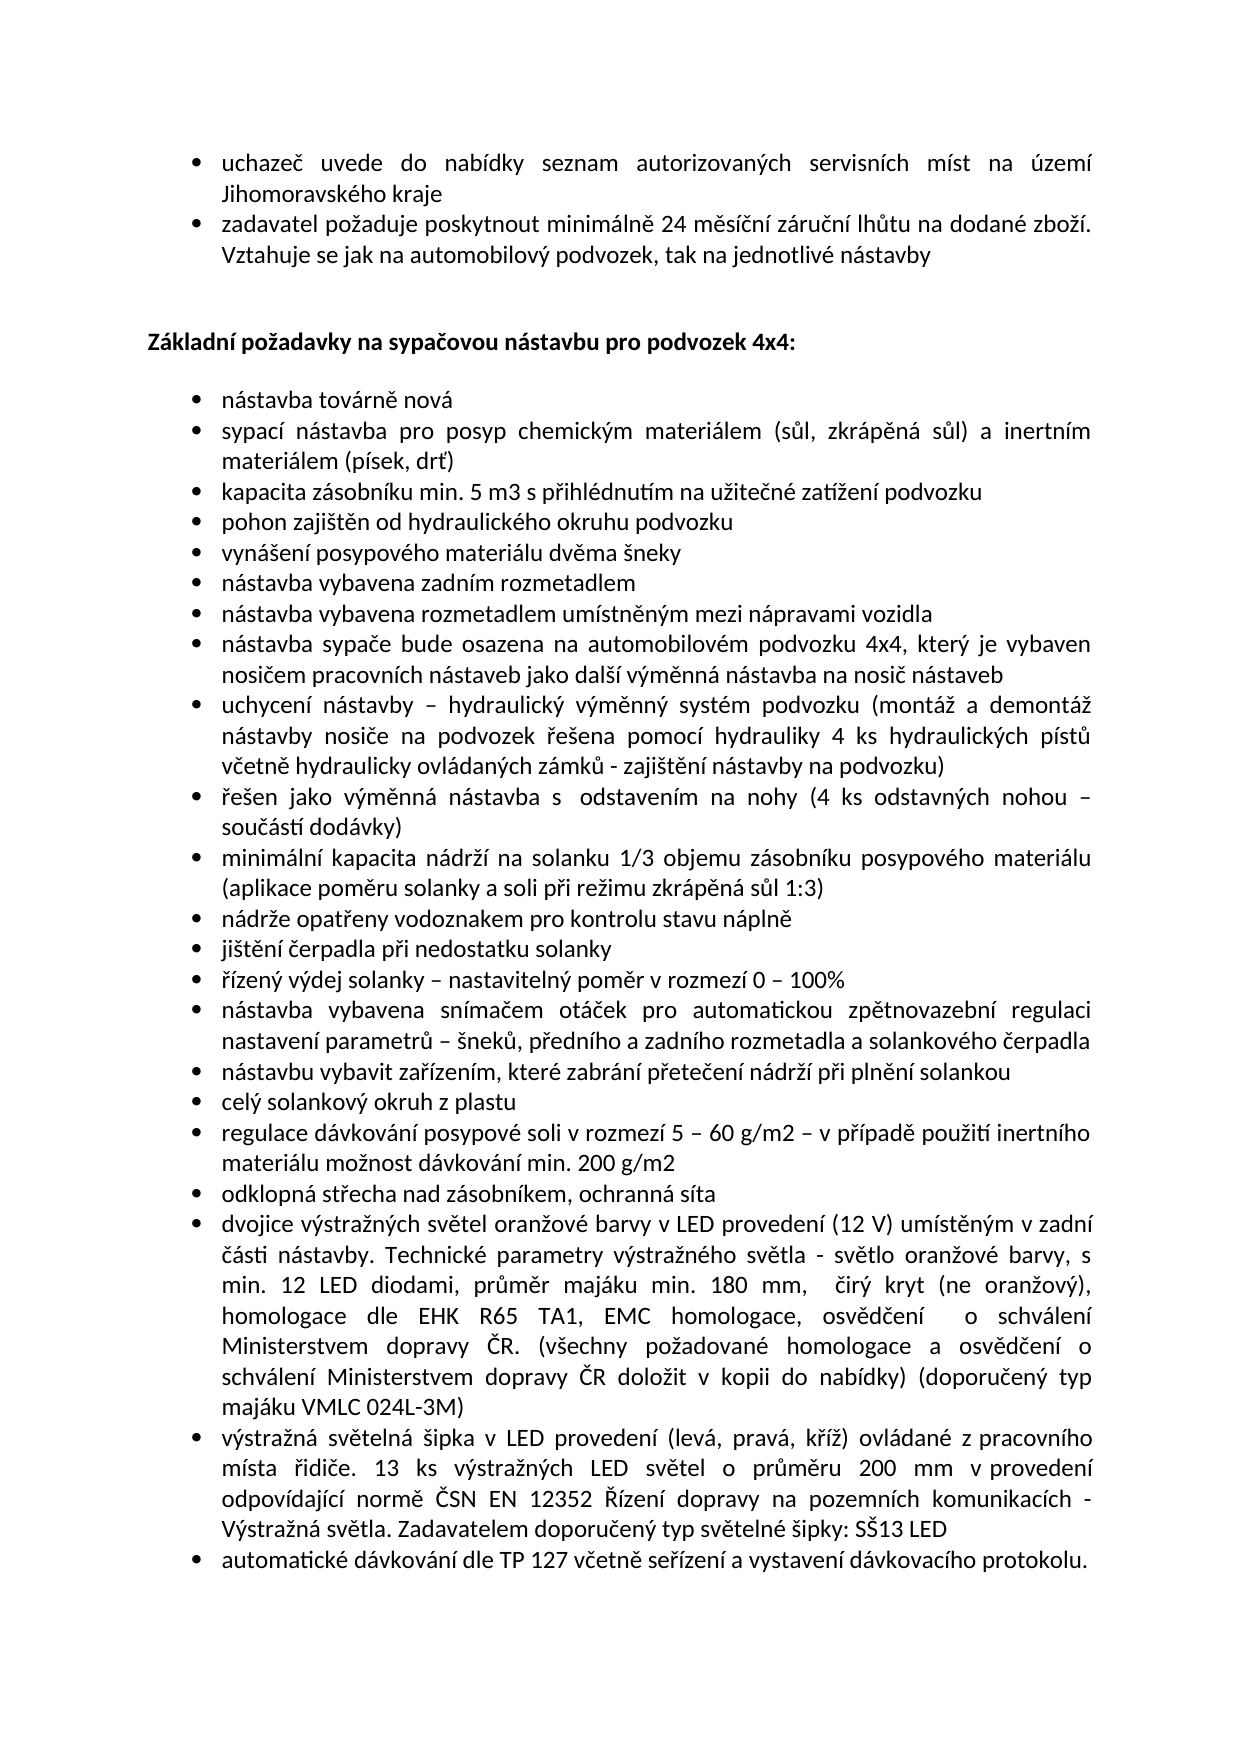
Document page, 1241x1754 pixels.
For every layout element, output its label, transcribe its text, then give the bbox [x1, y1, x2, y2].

list řízený výdej solanky – nastavitelný poměr v rozmezí 0 – 100% [192, 964, 1093, 995]
list regulace dávkování posypové soli v rozmezí 5 – 60 g/m2 – v případě použití inertního materiálu možnost dávkování min. 200 g/m2 [192, 1117, 1093, 1178]
list uchycení nástavby – hydraulický výměnný systém podvozku (montáž a demontáž nástavby nosiče na podvozek řešena pomocí hydrauliky 4 ks hydraulických pístů včetně hydraulicky ovládaných zámků - zajištění nástavby na podvozku) [192, 689, 1093, 781]
list dvojice výstražných světel oranžové barvy v LED provedení (12 V) umístěným v zadní části nástavby. Technické parametry výstražného světla - světlo oranžové barvy, s min. 12 LED diodami, průměr majáku min. 180 mm, čirý kryt (ne oranžový), homologace dle EHK R65 TA1, EMC homologace, osvědčení o schválení Ministerstvem dopravy ČR. (všechny požadované homologace a osvědčení o schválení Ministerstvem dopravy ČR doložit v kopii do nabídky) (doporučený typ majáku VMLC 024L-3M) [192, 1208, 1093, 1422]
list nástavba vybavena rozmetadlem umístněným mezi nápravami vozidla [192, 598, 1093, 628]
list celý solankový okruh z plastu [192, 1086, 1093, 1117]
list sypací nástavba pro posyp chemickým materiálem (sůl, zkrápěná sůl) a inertním materiálem (písek, drť) [192, 415, 1093, 476]
list nástavbu vybavit zařízením, které zabrání přetečení nádrží při plnění solankou [192, 1056, 1093, 1086]
list kapacita zásobníku min. 5 m3 s přihlédnutím na užitečné zatížení podvozku [192, 476, 1093, 506]
list nádrže opatřeny vodoznakem pro kontrolu stavu náplně [192, 903, 1093, 934]
list nástavba vybavena zadním rozmetadlem [192, 567, 1093, 598]
list nástavba sypače bude osazena na automobilovém podvozku 4x4, který je vybaven nosičem pracovních nástaveb jako další výměnná nástavba na nosič nástaveb [192, 628, 1093, 689]
list nástavba vybavena snímačem otáček pro automatickou zpětnovazební regulaci nastavení parametrů – šneků, předního a zadního rozmetadla a solankového čerpadla [192, 995, 1093, 1056]
list zadavatel požaduje poskytnout minimálně 24 měsíční záruční lhůtu na dodané zboží. Vztahuje se jak na automobilový podvozek, tak na jednotlivé nástavby [192, 209, 1093, 270]
list jištění čerpadla při nedostatku solanky [192, 934, 1093, 964]
list výstražná světelná šipka v LED provedení (levá, pravá, kříž) ovládané z pracovního místa řidiče. 13 ks výstražných LED světel o průměru 200 mm v provedení odpovídající normě ČSN EN 12352 Řízení dopravy na pozemních komunikacích - Výstražná světla. Zadavatelem doporučený typ světelné šipky: SŠ13 LED [192, 1422, 1093, 1544]
list vynášení posypového materiálu dvěma šneky [192, 537, 1093, 567]
text Základní požadavky na sypačovou nástavbu pro podvozek 4x4: [148, 326, 1093, 356]
list minimální kapacita nádrží na solanku 1/3 objemu zásobníku posypového materiálu (aplikace poměru solanky a soli při režimu zkrápěná sůl 1:3) [192, 842, 1093, 903]
list řešen jako výměnná nástavba s odstavením na nohy (4 ks odstavných nohou – součástí dodávky) [192, 781, 1093, 842]
list nástavba továrně nová [192, 384, 1093, 415]
list uchazeč uvede do nabídky seznam autorizovaných servisních míst na území Jihomoravského kraje [192, 148, 1093, 209]
list pohon zajištěn od hydraulického okruhu podvozku [192, 506, 1093, 537]
list odklopná střecha nad zásobníkem, ochranná síta [192, 1178, 1093, 1208]
list automatické dávkování dle TP 127 včetně seřízení a vystavení dávkovacího protokolu. [192, 1544, 1093, 1574]
